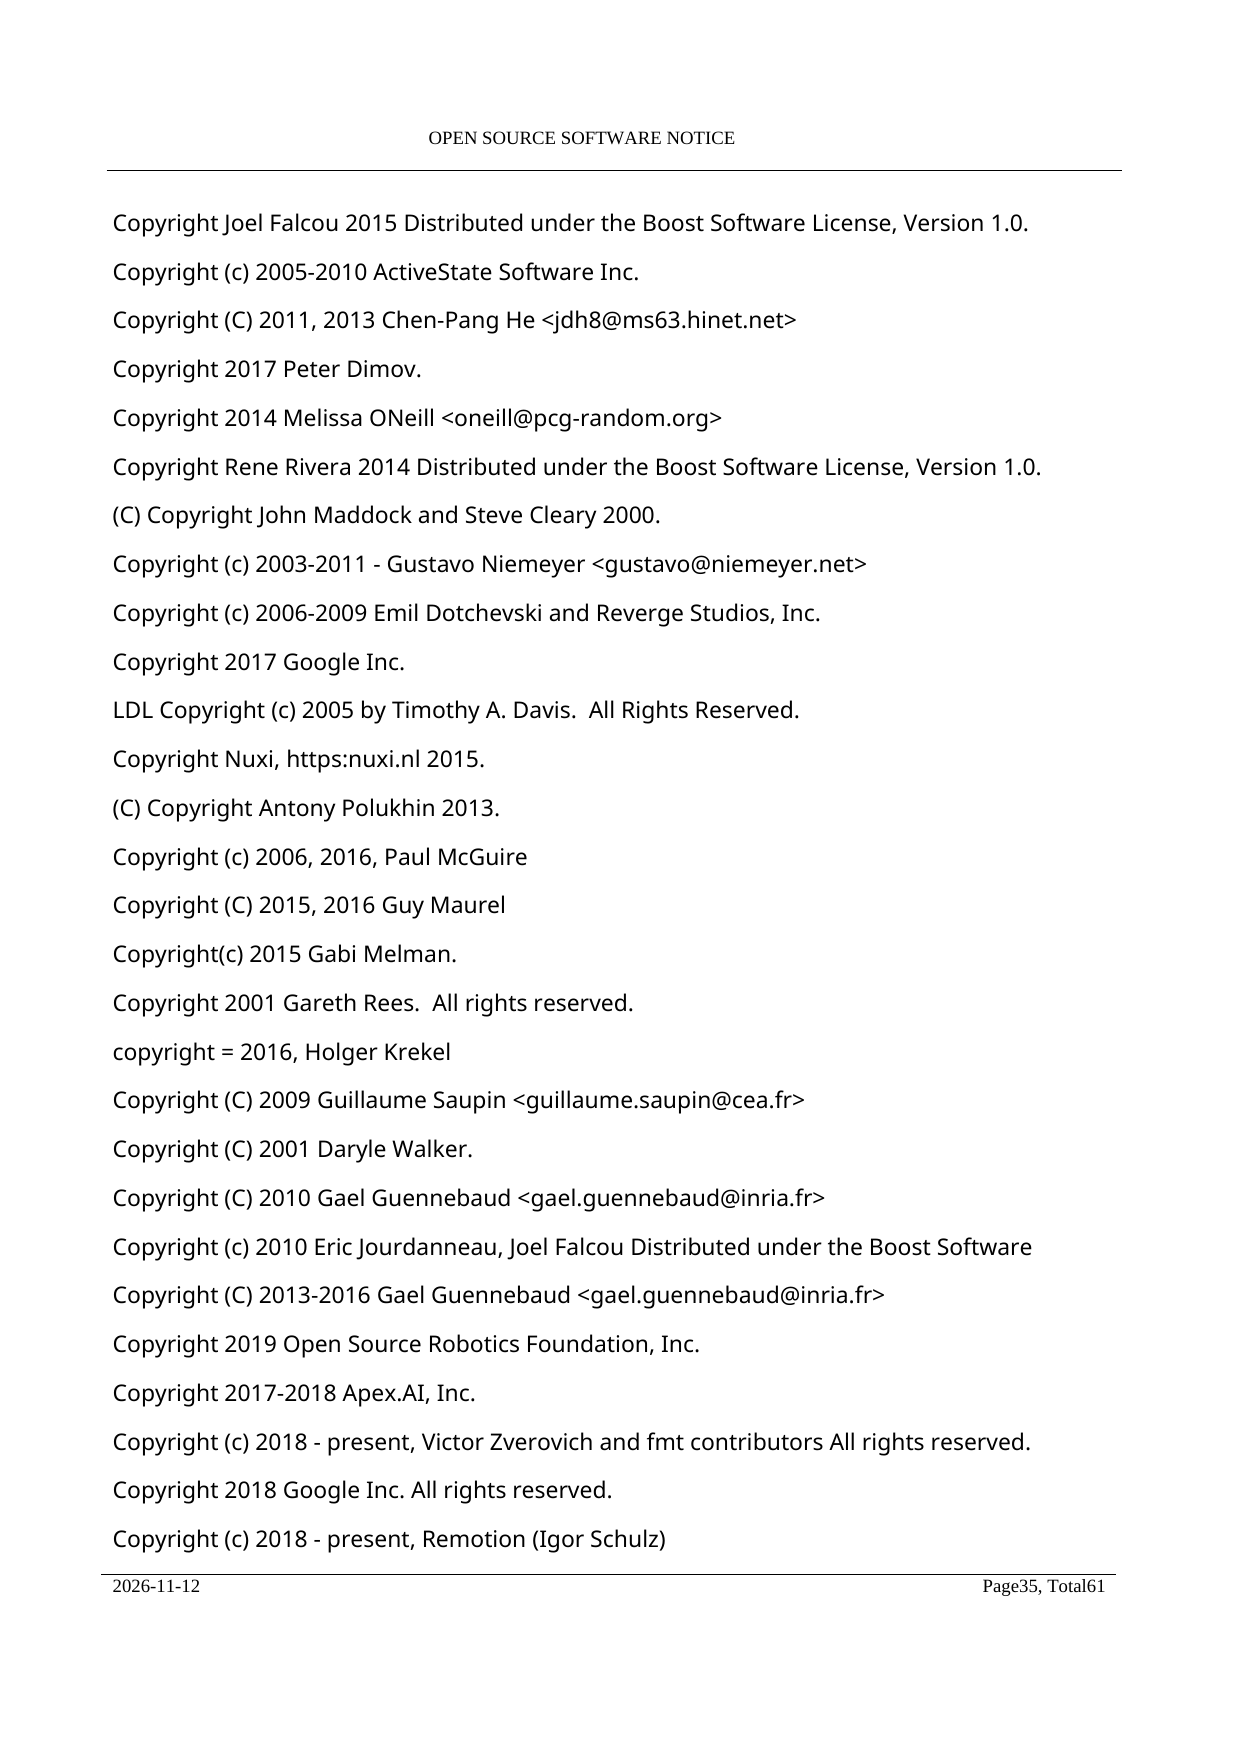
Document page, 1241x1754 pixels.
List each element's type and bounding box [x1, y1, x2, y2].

text [112, 206, 1128, 1555]
